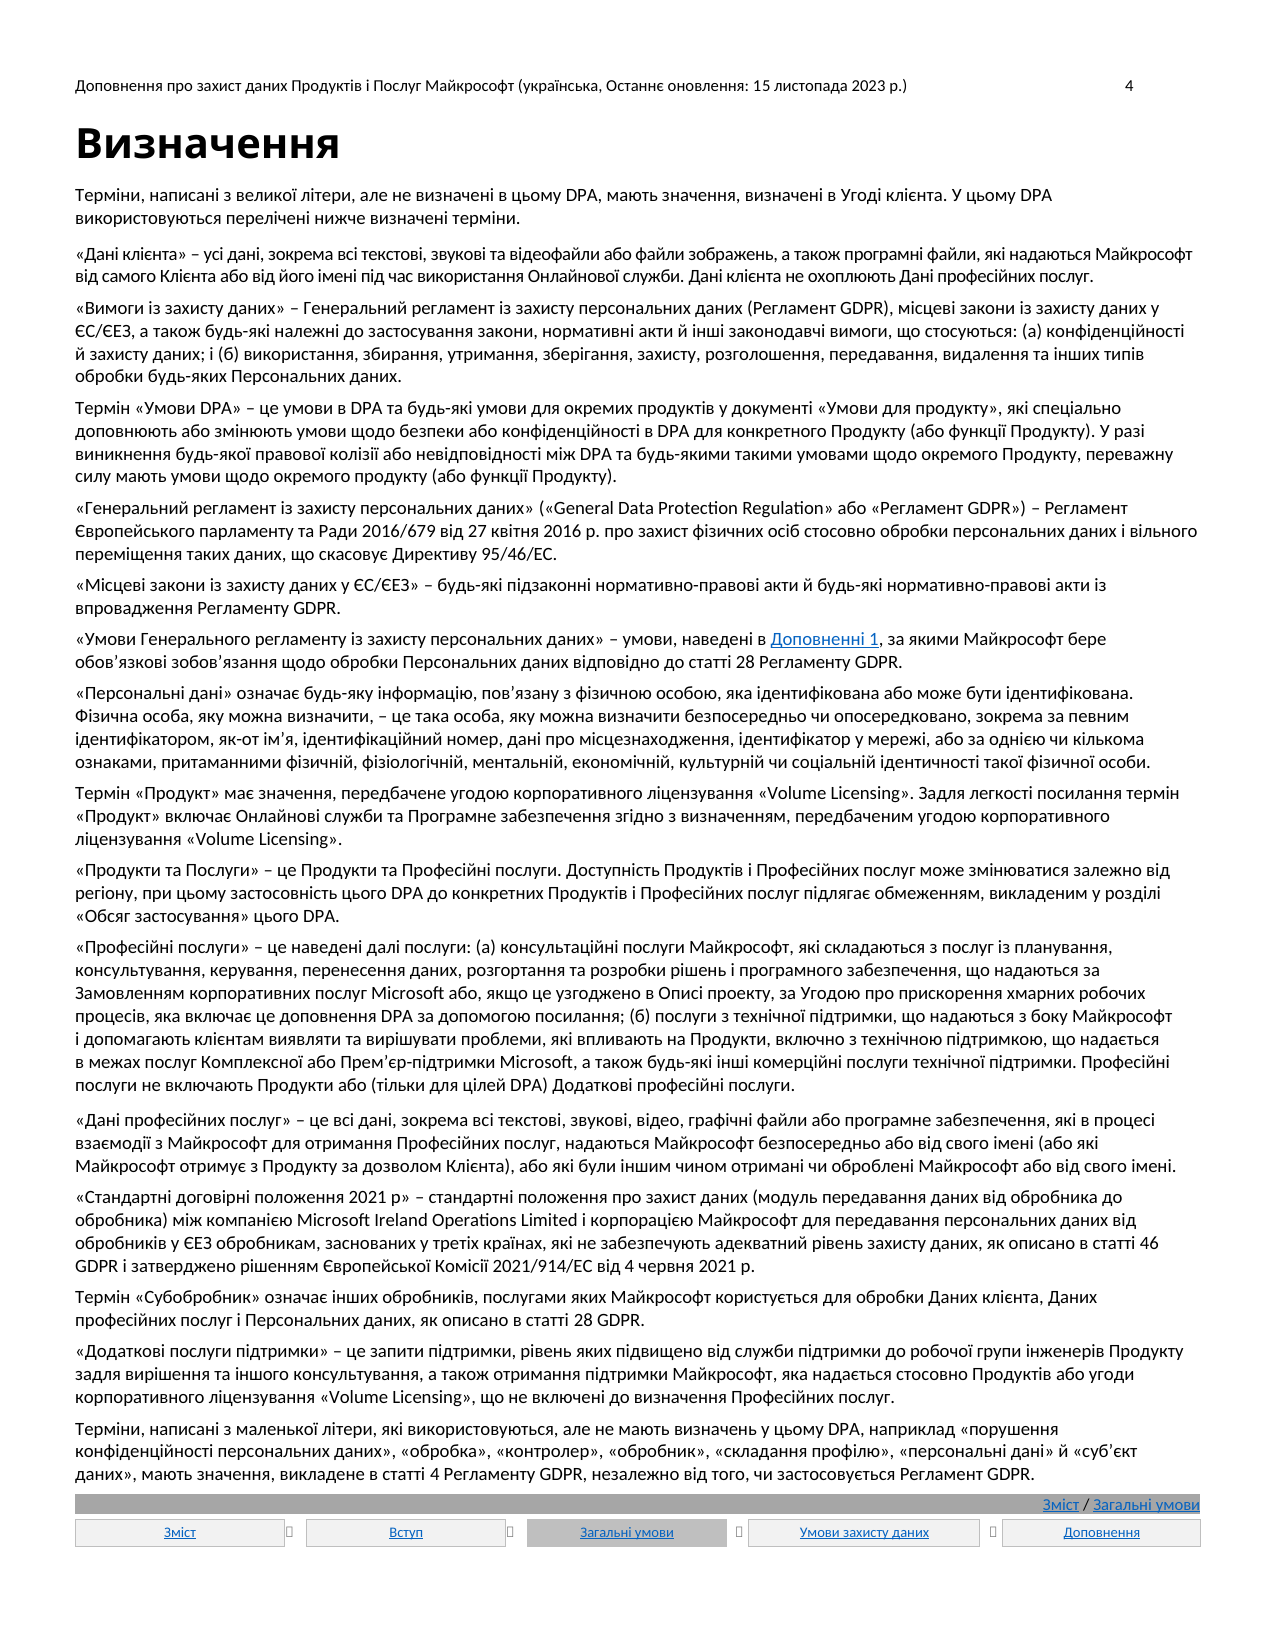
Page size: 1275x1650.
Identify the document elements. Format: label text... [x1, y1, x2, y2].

list «Персональні дані» означає будь-яку інформацію, пов’язану з фізичною особою, яка ідентифікована або може бути ідентифікована. Фізична особа, яку можна визначити, – це така особа, яку можна визначити безпосередньо чи опосередковано, зокрема за певним ідентифікатором, як-от ім’я, ідентифікаційний номер, дані про місцезнаходження, ідентифікатор у мережі, або за однією чи кількома ознаками, притаманними фізичній, фізіологічній, ментальній, економічній, культурній чи соціальній ідентичності такої фізичної особи. [75, 681, 1200, 773]
list «Стандартні договірні положення 2021 р» – стандартні положення про захист даних (модуль передавання даних від обробника до обробника) між компанією Microsoft Ireland Operations Limited і корпорацією Майкрософт для передавання персональних даних від обробників у ЄЕЗ обробникам, заснованих у третіх країнах, які не забезпечують адекватний рівень захисту даних, як описано в статті 46 GDPR і затверджено рішенням Європейської Комісії 2021/914/EC від 4 червня 2021 р. [75, 1185, 1200, 1277]
list «Вимоги із захисту даних» – Генеральний регламент із захисту персональних даних (Регламент GDPR), місцеві закони із захисту даних у ЄС/ЄЕЗ, а також будь-які належні до застосування закони, нормативні акти й інші законодавчі вимоги, що стосуються: (а) конфіденційності й захисту даних; і (б) використання, збирання, утримання, зберігання, захисту, розголошення, передавання, видалення та інших типів обробки будь-яких Персональних даних. [75, 296, 1200, 387]
list «Дані клієнта» – усі дані, зокрема всі текстові, звукові та відеофайли або файли зображень, а також програмні файли, які надаються Майкрософт від самого Клієнта або від його імені під час використання Онлайнової служби. Дані клієнта не охоплюють Дані професійних послуг. [75, 242, 1200, 287]
subtitle Визначення [75, 114, 1200, 171]
list Термін «Продукт» має значення, передбачене угодою корпоративного ліцензування «Volume Licensing». Задля легкості посилання термін «Продукт» включає Онлайнові служби та Програмне забезпечення згідно з визначенням, передбаченим угодою корпоративного ліцензування «Volume Licensing». [75, 781, 1200, 850]
list «Додаткові послуги підтримки» – це запити підтримки, рівень яких підвищено від служби підтримки до робочої групи інженерів Продукту задля вирішення та іншого консультування, а також отримання підтримки Майкрософт, яка надається стосовно Продуктів або угоди корпоративного ліцензування «Volume Licensing», що не включені до визначення Професійних послуг. [75, 1339, 1200, 1408]
list «Місцеві закони із захисту даних у ЄС/ЄЕЗ» – будь-які підзаконні нормативно-правові акти й будь-які нормативно-правові акти із впровадження Регламенту GDPR. [75, 573, 1200, 619]
list «Продукти та Послуги» – це Продукти та Професійні послуги. Доступність Продуктів і Професійних послуг може змінюватися залежно від регіону, при цьому застосовність цього DPA до конкретних Продуктів і Професійних послуг підлягає обмеженням, викладеним у розділі «Обсяг застосування» цього DPA. [75, 858, 1200, 927]
list Термін «Субобробник» означає інших обробників, послугами яких Майкрософт користується для обробки Даних клієнта, Даних професійних послуг і Персональних даних, як описано в статті 28 GDPR. [75, 1285, 1200, 1331]
list Зміст / Загальні умови [75, 1494, 1200, 1514]
list «Генеральний регламент із захисту персональних даних» («General Data Protection Regulation» або «Регламент GDPR») – Регламент Європейського парламенту та Ради 2016/679 від 27 квітня 2016 р. про захист фізичних осіб стосовно обробки персональних даних і вільного переміщення таких даних, що скасовує Директиву 95/46/EC. [75, 496, 1200, 564]
list Терміни, написані з великої літери, але не визначені в цьому DPA, мають значення, визначені в Угоді клієнта. У цьому DPA використовуються перелічені нижче визначені терміни. [75, 183, 1200, 229]
list «Умови Генерального регламенту із захисту персональних даних» – умови, наведені в Доповненні 1, за якими Майкрософт бере обов’язкові зобов’язання щодо обробки Персональних даних відповідно до статті 28 Регламенту GDPR. [75, 627, 1200, 673]
list Терміни, написані з маленької літери, які використовуються, але не мають визначень у цьому DPA, наприклад «порушення конфіденційності персональних даних», «обробка», «контролер», «обробник», «складання профілю», «персональні дані» й «суб’єкт даних», мають значення, викладене в статті 4 Регламенту GDPR, незалежно від того, чи застосовується Регламент GDPR. [75, 1417, 1200, 1485]
list «Дані професійних послуг» – це всі дані, зокрема всі текстові, звукові, відео, графічні файли або програмне забезпечення, які в процесі взаємодії з Майкрософт для отримання Професійних послуг, надаються Майкрософт безпосередньо або від свого імені (або які Майкрософт отримує з Продукту за дозволом Клієнта), або які були іншим чином отримані чи оброблені Майкрософт або від свого імені. [75, 1108, 1200, 1177]
list Термін «Умови DPA» – це умови в DPA та будь-які умови для окремих продуктів у документі «Умови для продукту», які спеціально доповнюють або змінюють умови щодо безпеки або конфіденційності в DPA для конкретного Продукту (або функції Продукту). У разі виникнення будь-якої правової колізії або невідповідності між DPA та будь-якими такими умовами щодо окремого Продукту, переважну силу мають умови щодо окремого продукту (або функції Продукту). [75, 396, 1200, 487]
list «Професійні послуги» – це наведені далі послуги: (а) консультаційні послуги Майкрософт, які складаються з послуг із планування, консультування, керування, перенесення даних, розгортання та розробки рішень і програмного забезпечення, що надаються за Замовленням корпоративних послуг Microsoft або, якщо це узгоджено в Описі проекту, за Угодою про прискорення хмарних робочих процесів, яка включає це доповнення DPA за допомогою посилання; (б) послуги з технічної підтримки, що надаються з боку Майкрософт і допомагають клієнтам виявляти та вирішувати проблеми, які впливають на Продукти, включно з технічною підтримкою, що надається в межах послуг Комплексної або Прем’єр-підтримки Microsoft, а також будь-які інші комерційні послуги технічної підтримки. Професійні послуги не включають Продукти або (тільки для цілей DPA) Додаткові професійні послуги. [75, 935, 1200, 1096]
